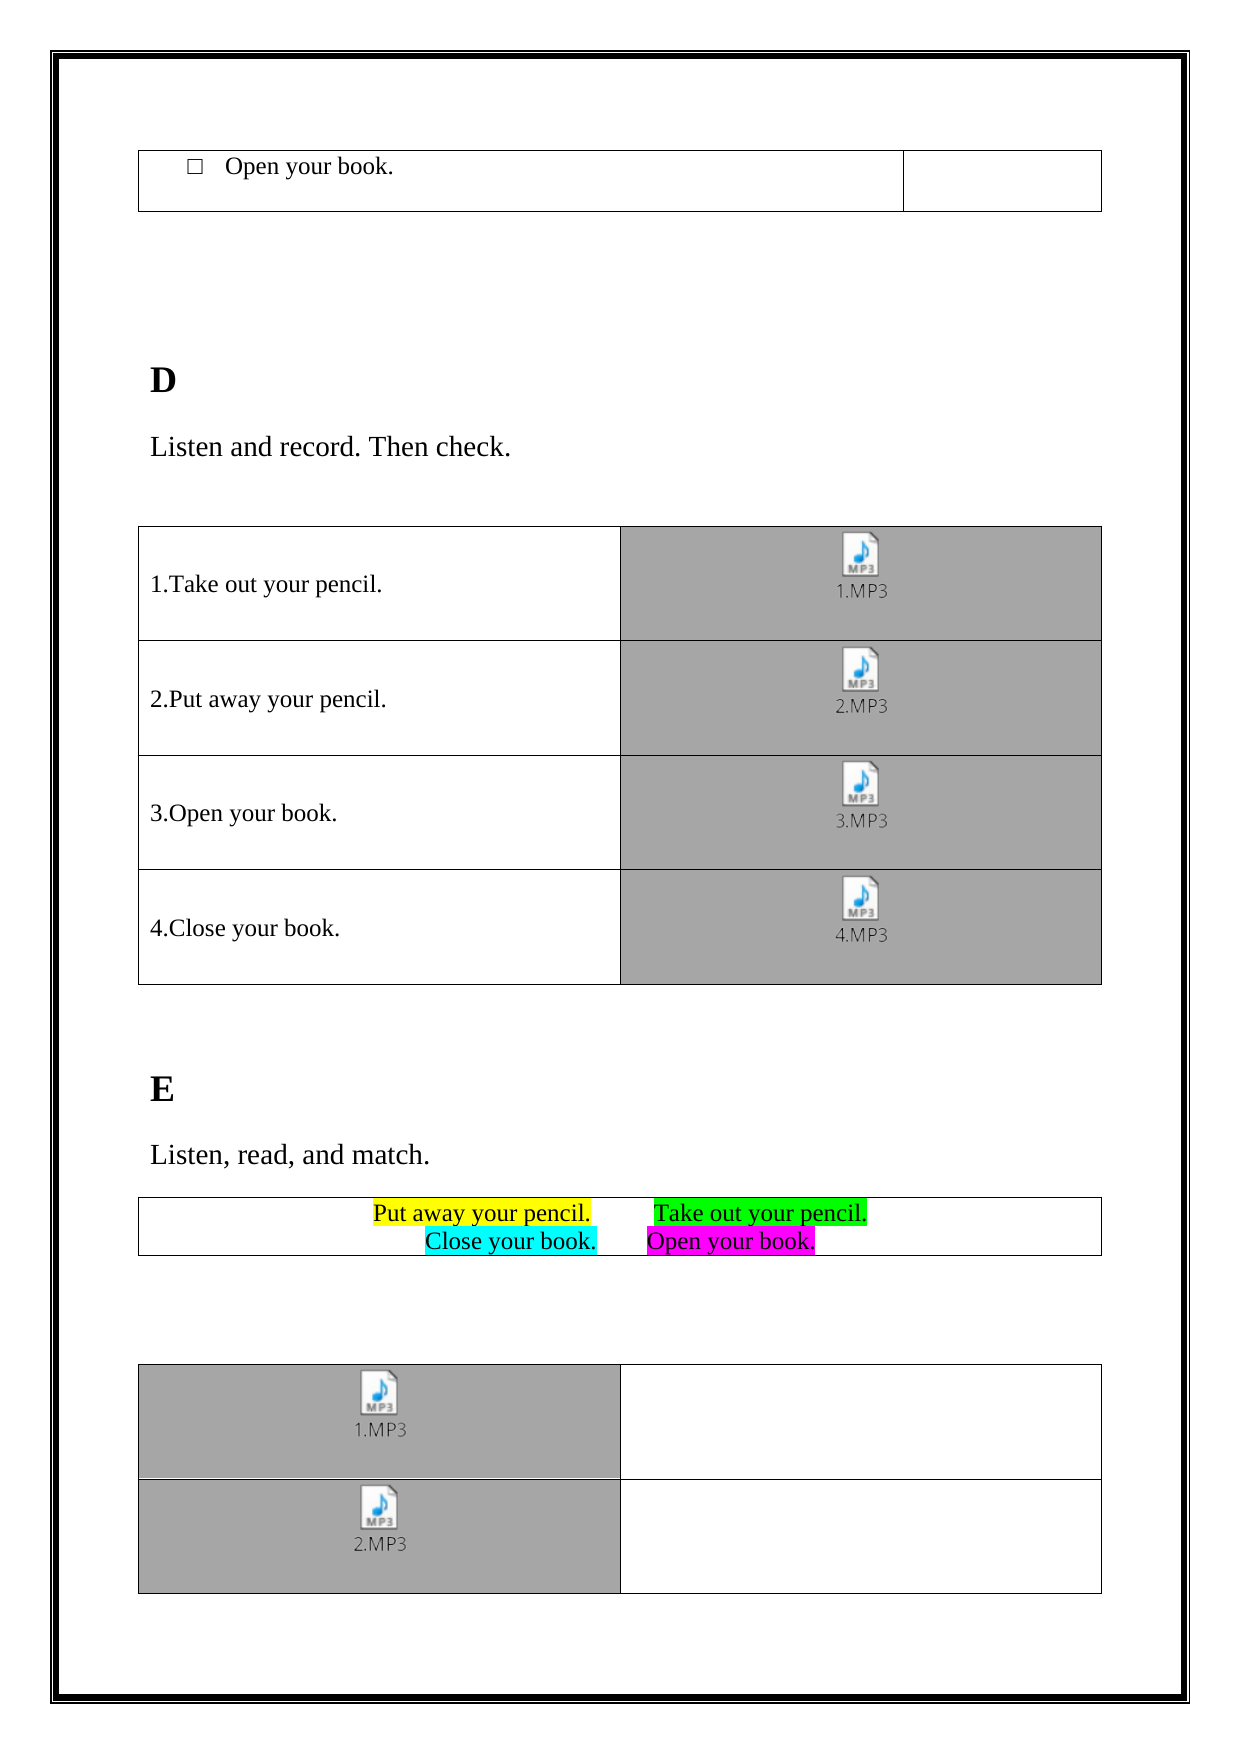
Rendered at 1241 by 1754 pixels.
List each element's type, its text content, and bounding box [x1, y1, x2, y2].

table_header [621, 527, 1101, 640]
table_cell 4.Close your book. [139, 870, 620, 984]
table_cell [621, 1480, 1101, 1593]
table_cell [621, 756, 1101, 869]
text E [150, 1067, 1090, 1110]
table_cell 2.Put away your pencil. [139, 641, 620, 755]
table_header [621, 1365, 1101, 1478]
text D [150, 357, 1090, 400]
table_cell [621, 870, 1101, 984]
text Listen and record. Then check. [150, 429, 1090, 463]
table_cell [139, 1480, 620, 1593]
table_header Put away your pencil. Take out your pencil. Close your book. Open your book. [139, 1198, 425, 1255]
table_header [904, 151, 1101, 211]
table_cell 3.Open your book. [139, 756, 620, 869]
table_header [139, 151, 903, 211]
table_cell [621, 641, 1101, 755]
table_header [139, 1365, 620, 1478]
table_header 1.Take out your pencil. [139, 527, 620, 640]
text Listen, read, and match. [150, 1137, 1090, 1171]
table_header Put away your pencil. Take out your pencil. Close your book. Open your book. [815, 1198, 1101, 1255]
